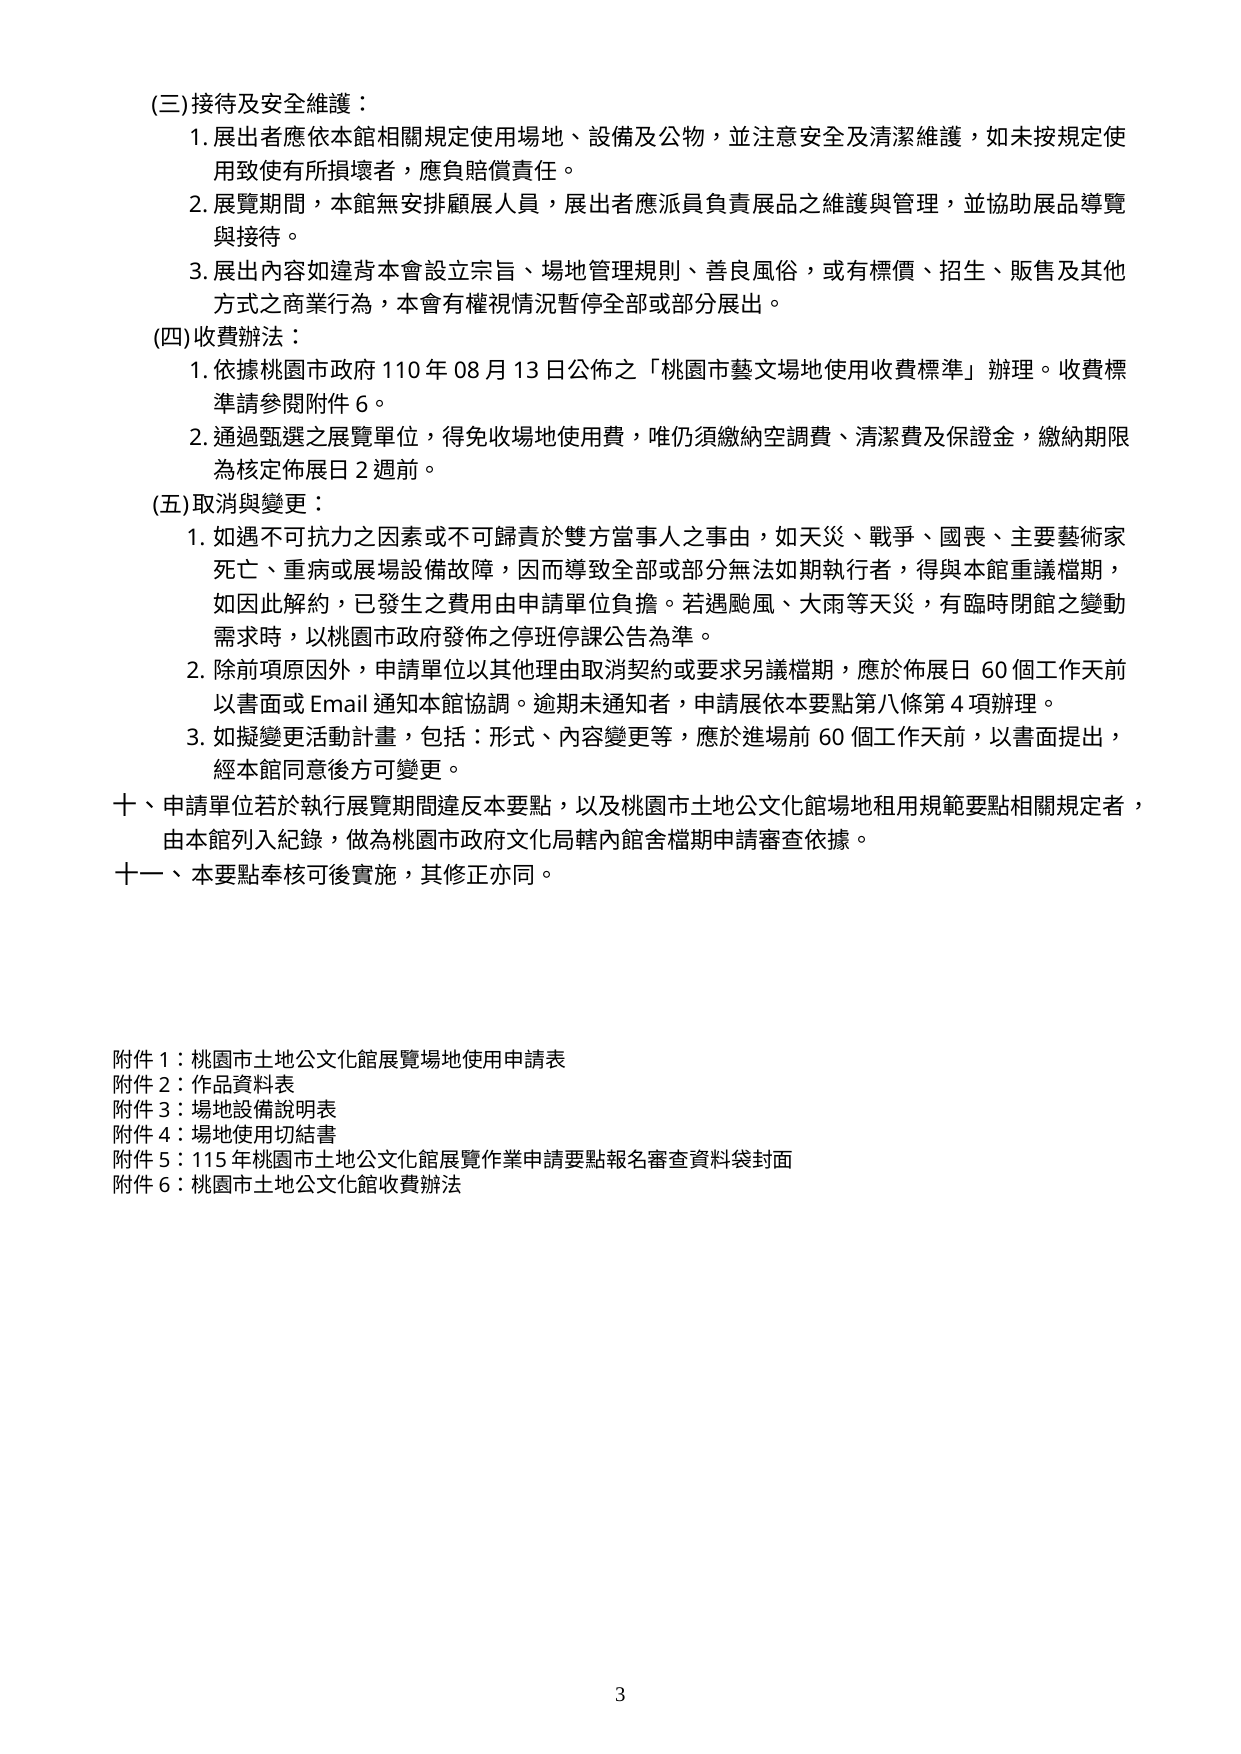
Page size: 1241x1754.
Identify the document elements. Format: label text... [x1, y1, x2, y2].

text 附件2：作品資料表 [112, 1072, 1128, 1097]
text 附件4：場地使用切結書 [112, 1122, 1128, 1147]
list 展出內容如違背本會設立宗旨、場地管理規則、善良風俗，或有標價、招生、販售及其他方式之商業行為，本會有權視情況暫停全部或部分展出。 [189, 252, 1128, 319]
list 展覽期間，本館無安排顧展人員，展出者應派員負責展品之維護與管理，並協助展品導覽與接待。 [189, 186, 1128, 252]
list 通過甄選之展覽單位，得免收場地使用費，唯仍須繳納空調費、清潔費及保證金，繳納期限為核定佈展日2週前。 [189, 419, 1143, 486]
list 如遇不可抗力之因素或不可歸責於雙方當事人之事由，如天災、戰爭、國喪、主要藝術家死亡、重病或展場設備故障，因而導致全部或部分無法如期執行者，得與本館重議檔期，如因此解約，已發生之費用由申請單位負擔。若遇颱風、大雨等天災，有臨時閉館之變動需求時，以桃園市政府發佈之停班停課公告為準。 [186, 519, 1128, 652]
text 附件6：桃園市土地公文化館收費辦法附件1：桃園市土地公文化館展覽場地使用申請表 [112, 1172, 1128, 1197]
text 附件5：115年桃園市土地公文化館展覽作業申請要點報名審查資料袋封面 [112, 1147, 1128, 1172]
list 收費辦法： [153, 319, 1128, 352]
list 依據桃園市政府110年08月13日公佈之「桃園市藝文場地使用收費標準」辦理。收費標準請參閱附件6。 [189, 352, 1128, 419]
list 取消與變更： [152, 486, 1128, 519]
list 如擬變更活動計畫，包括：形式、內容變更等，應於進場前60 個工作天前，以書面提出，經本館同意後方可變更。 [186, 719, 1128, 785]
text 附件3：場地設備說明表 [112, 1097, 1128, 1122]
list 申請單位若於執行展覽期間違反本要點，以及桃園市土地公文化館場地租用規範要點相關規定者，由本館列入紀錄，做為桃園市政府文化局轄內館舍檔期申請審查依據。 [112, 785, 1128, 855]
list 本要點奉核可後實施，其修正亦同。 [114, 855, 1128, 891]
list 接待及安全維護： [151, 86, 1128, 119]
list 展出者應依本館相關規定使用場地、設備及公物，並注意安全及清潔維護，如未按規定使用致使有所損壞者，應負賠償責任。 [189, 119, 1128, 186]
list 除前項原因外，申請單位以其他理由取消契約或要求另議檔期，應於佈展日 60個工作天前以書面或Email通知本館協調。逾期未通知者，申請展依本要點第八條第4項辦理。 [186, 652, 1128, 719]
text 附件1：桃園市土地公文化館展覽場地使用申請表 [112, 1047, 1128, 1072]
